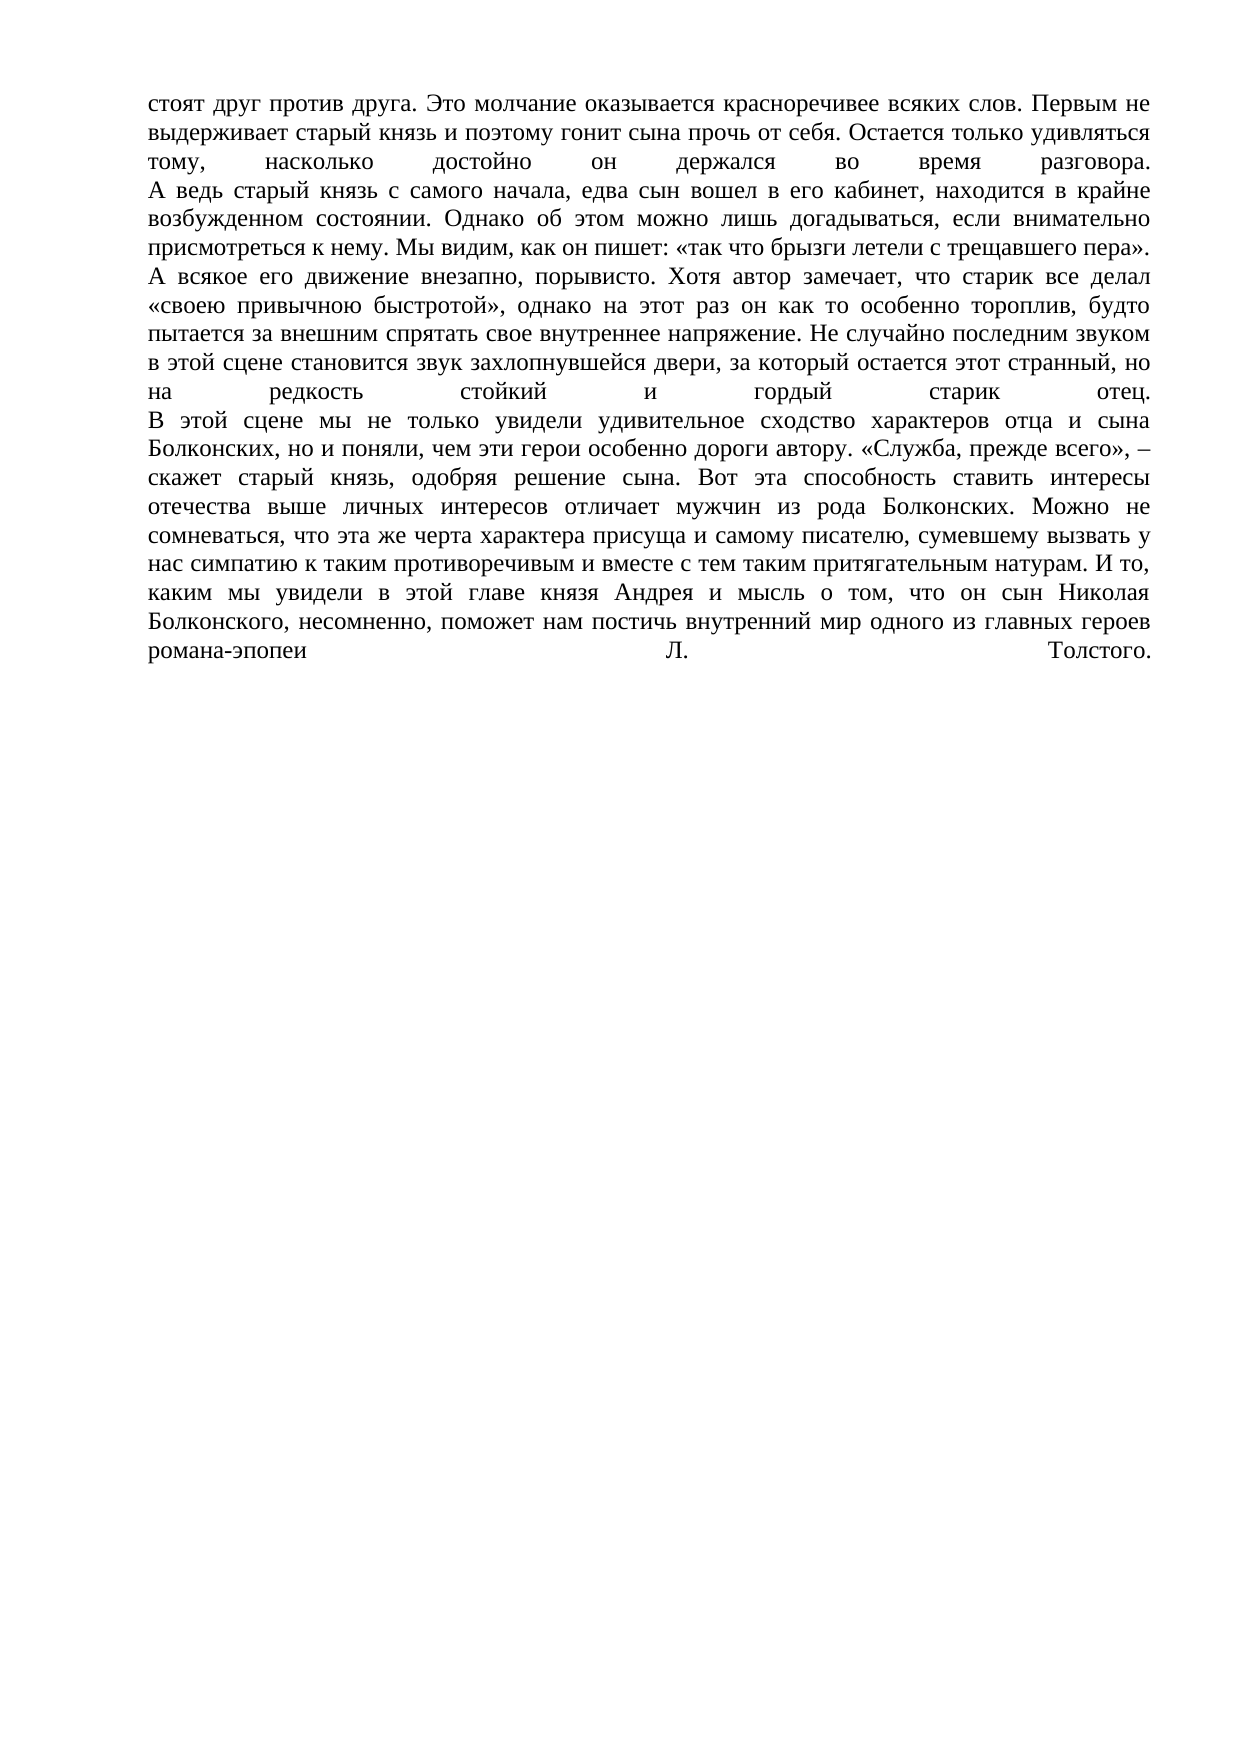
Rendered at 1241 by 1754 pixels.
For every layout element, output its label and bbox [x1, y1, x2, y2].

text [148, 88, 1152, 721]
